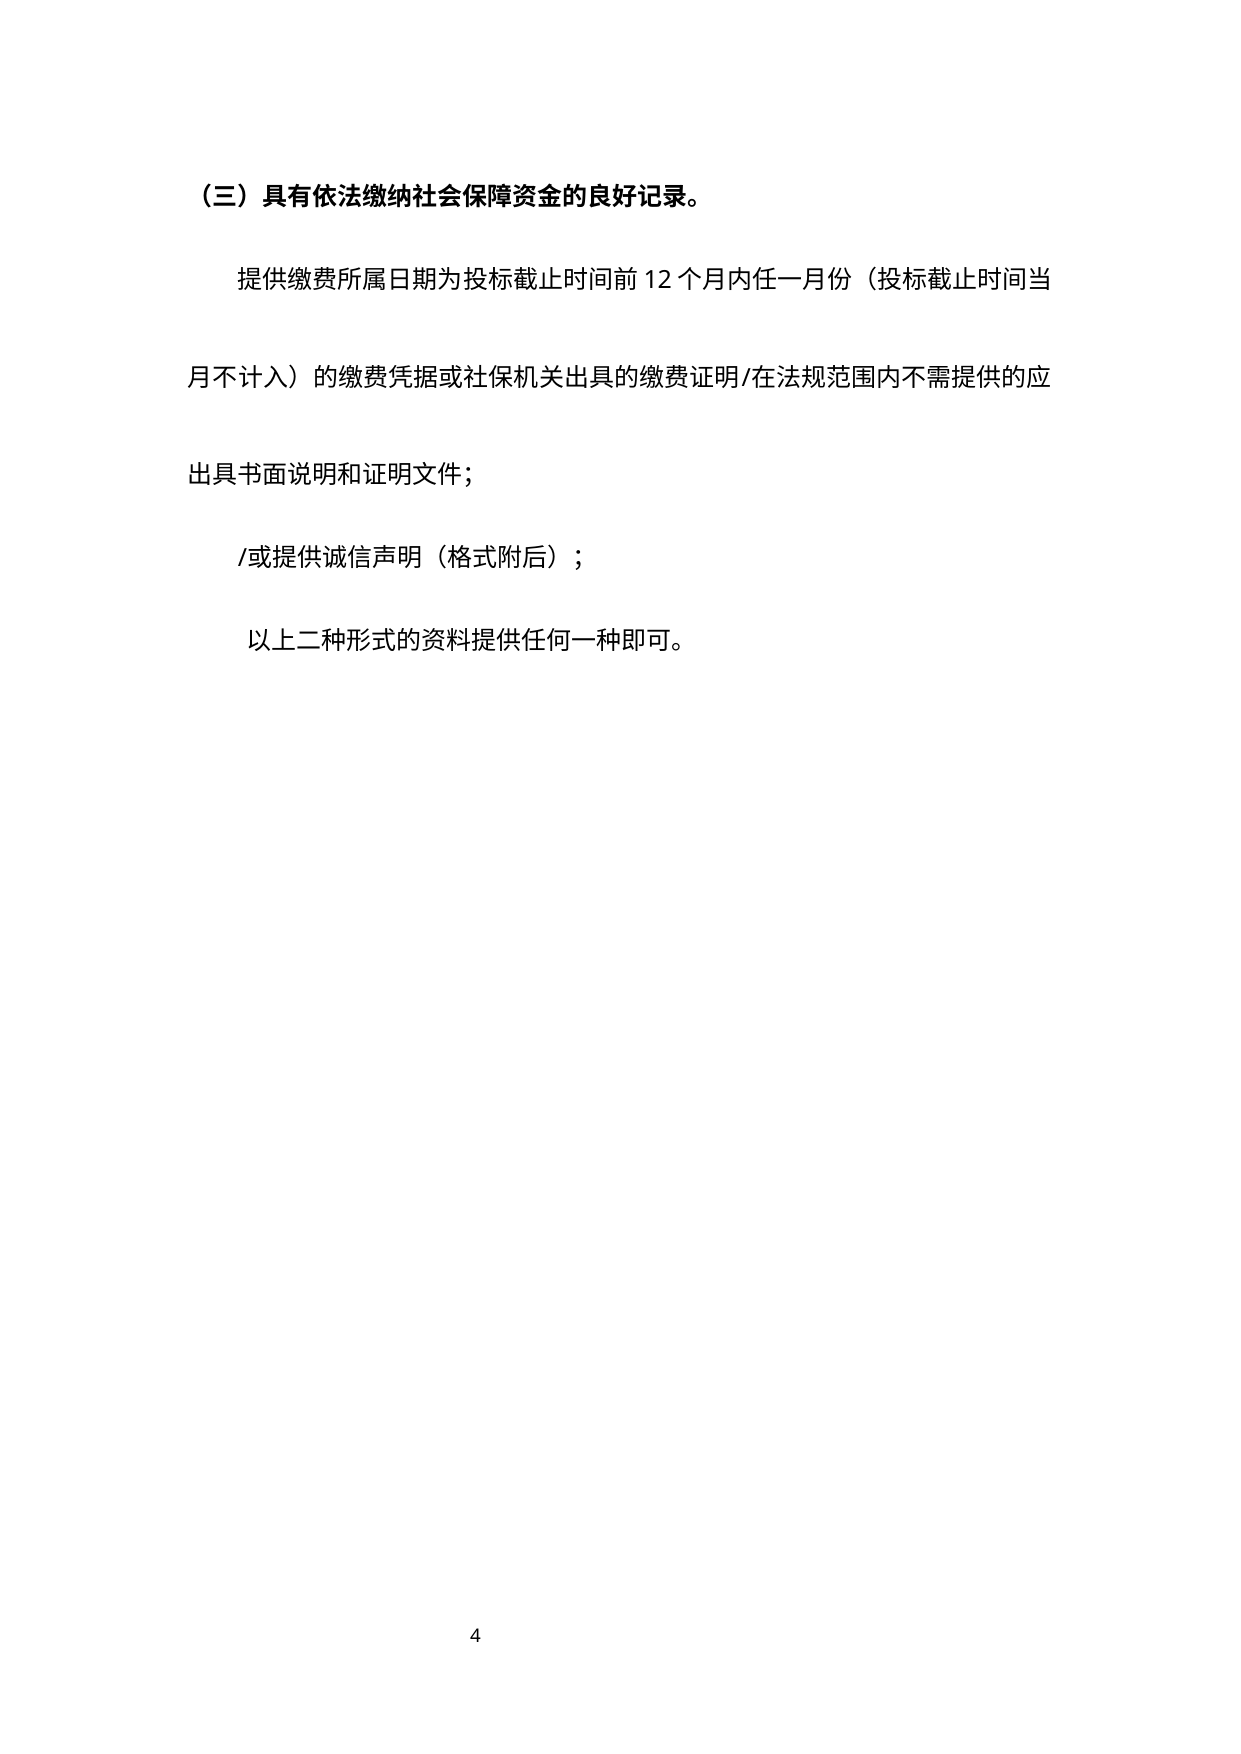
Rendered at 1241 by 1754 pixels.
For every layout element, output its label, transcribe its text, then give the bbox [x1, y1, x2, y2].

text 提供缴费所属日期为投标截止时间前12个月内任一月份（投标截止时间当月不计入）的缴费凭据或社保机关出具的缴费证明/在法规范围内不需提供的应出具书面说明和证明文件； [188, 245, 1053, 505]
text 以上二种形式的资料提供任何一种即可。 [246, 606, 1053, 671]
text （三）具有依法缴纳社会保障资金的良好记录。 [187, 162, 1053, 227]
text /或提供诚信声明（格式附后）； [188, 523, 1053, 588]
